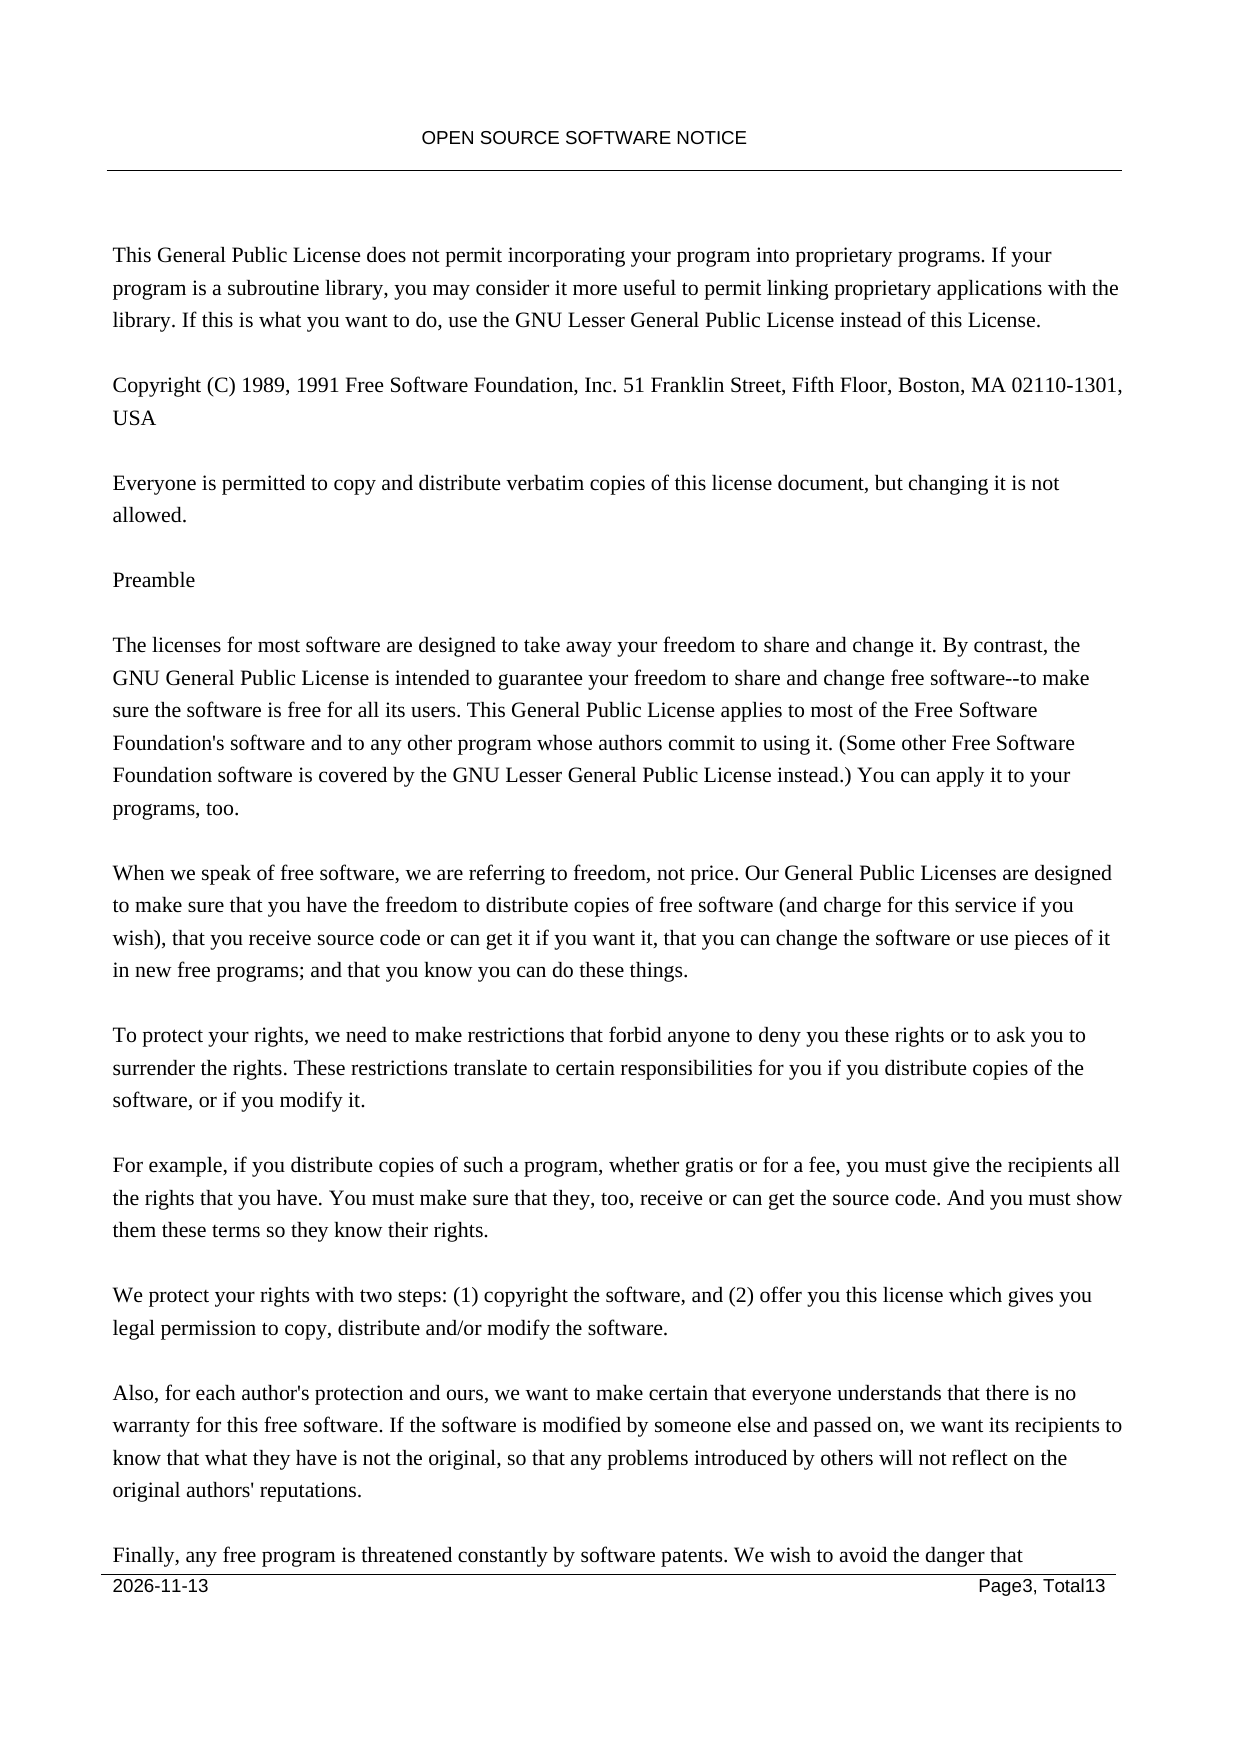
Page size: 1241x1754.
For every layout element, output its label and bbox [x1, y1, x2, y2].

text [112, 206, 1128, 1571]
